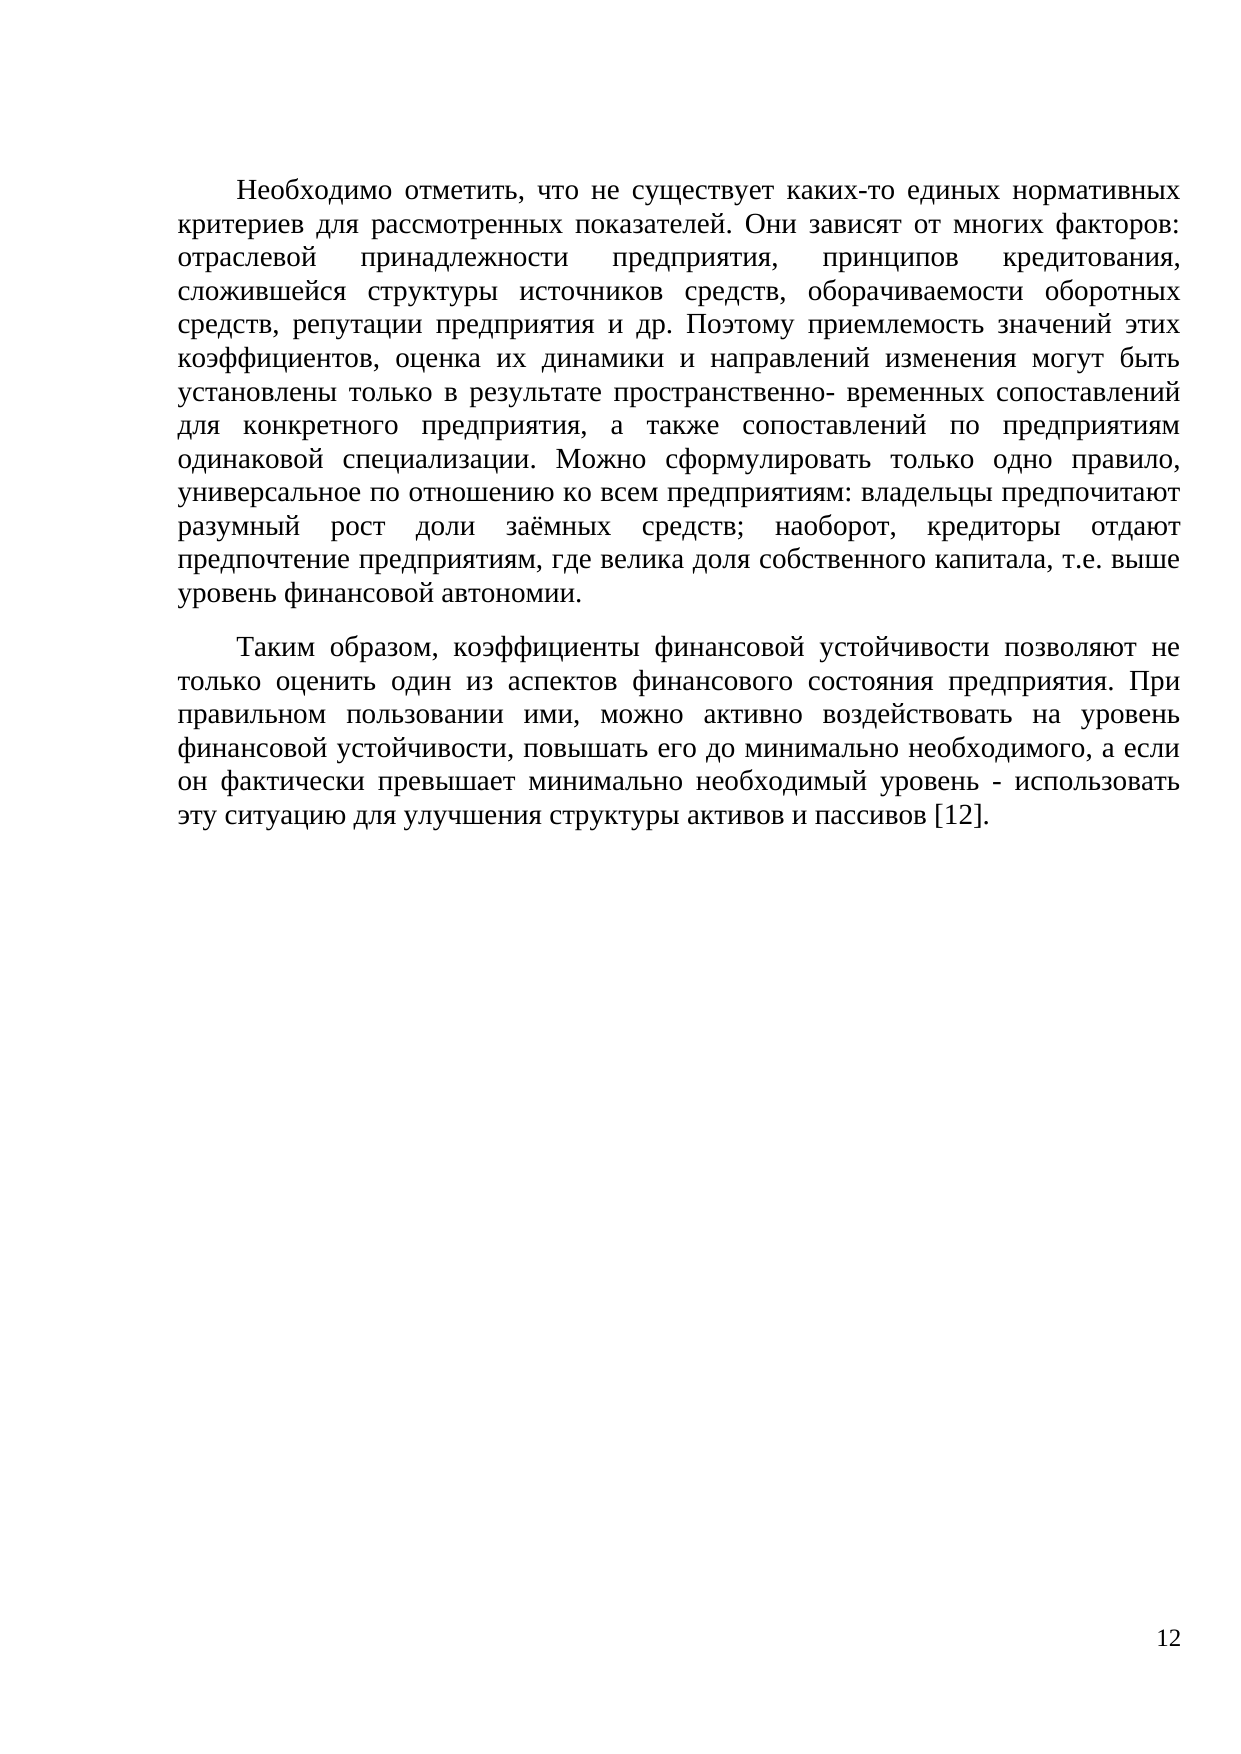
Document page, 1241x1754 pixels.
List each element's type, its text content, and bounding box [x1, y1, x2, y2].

text Таким образом, коэффициенты финансовой устойчивости позволяют не только оценить один из аспектов финансового состояния предприятия. При правильном пользовании ими, можно активно воздействовать на уровень финансовой устойчивости, повышать его до минимально необходимого, а если он фактически превышает минимально необходимый уровень - использовать эту ситуацию для улучшения структуры активов и пассивов [12]. [177, 629, 1181, 831]
text Необходимо отметить, что не существует каких-то единых нормативных критериев для рассмотренных показателей. Они зависят от многих факторов: отраслевой принадлежности предприятия, принципов кредитования, сложившейся структуры источников средств, оборачиваемости оборотных средств, репутации предприятия и др. Поэтому приемлемость значений этих коэффициентов, оценка их динамики и направлений изменения могут быть установлены только в результате пространственно- временных сопоставлений для конкретного предприятия, а также сопоставлений по предприятиям одинаковой специализации. Можно сформулировать только одно правило, универсальное по отношению ко всем предприятиям: владельцы предпочитают разумный рост доли заёмных средств; наоборот, кредиторы отдают предпочтение предприятиям, где велика доля собственного капитала, т.е. выше уровень финансовой автономии. [177, 172, 1181, 608]
